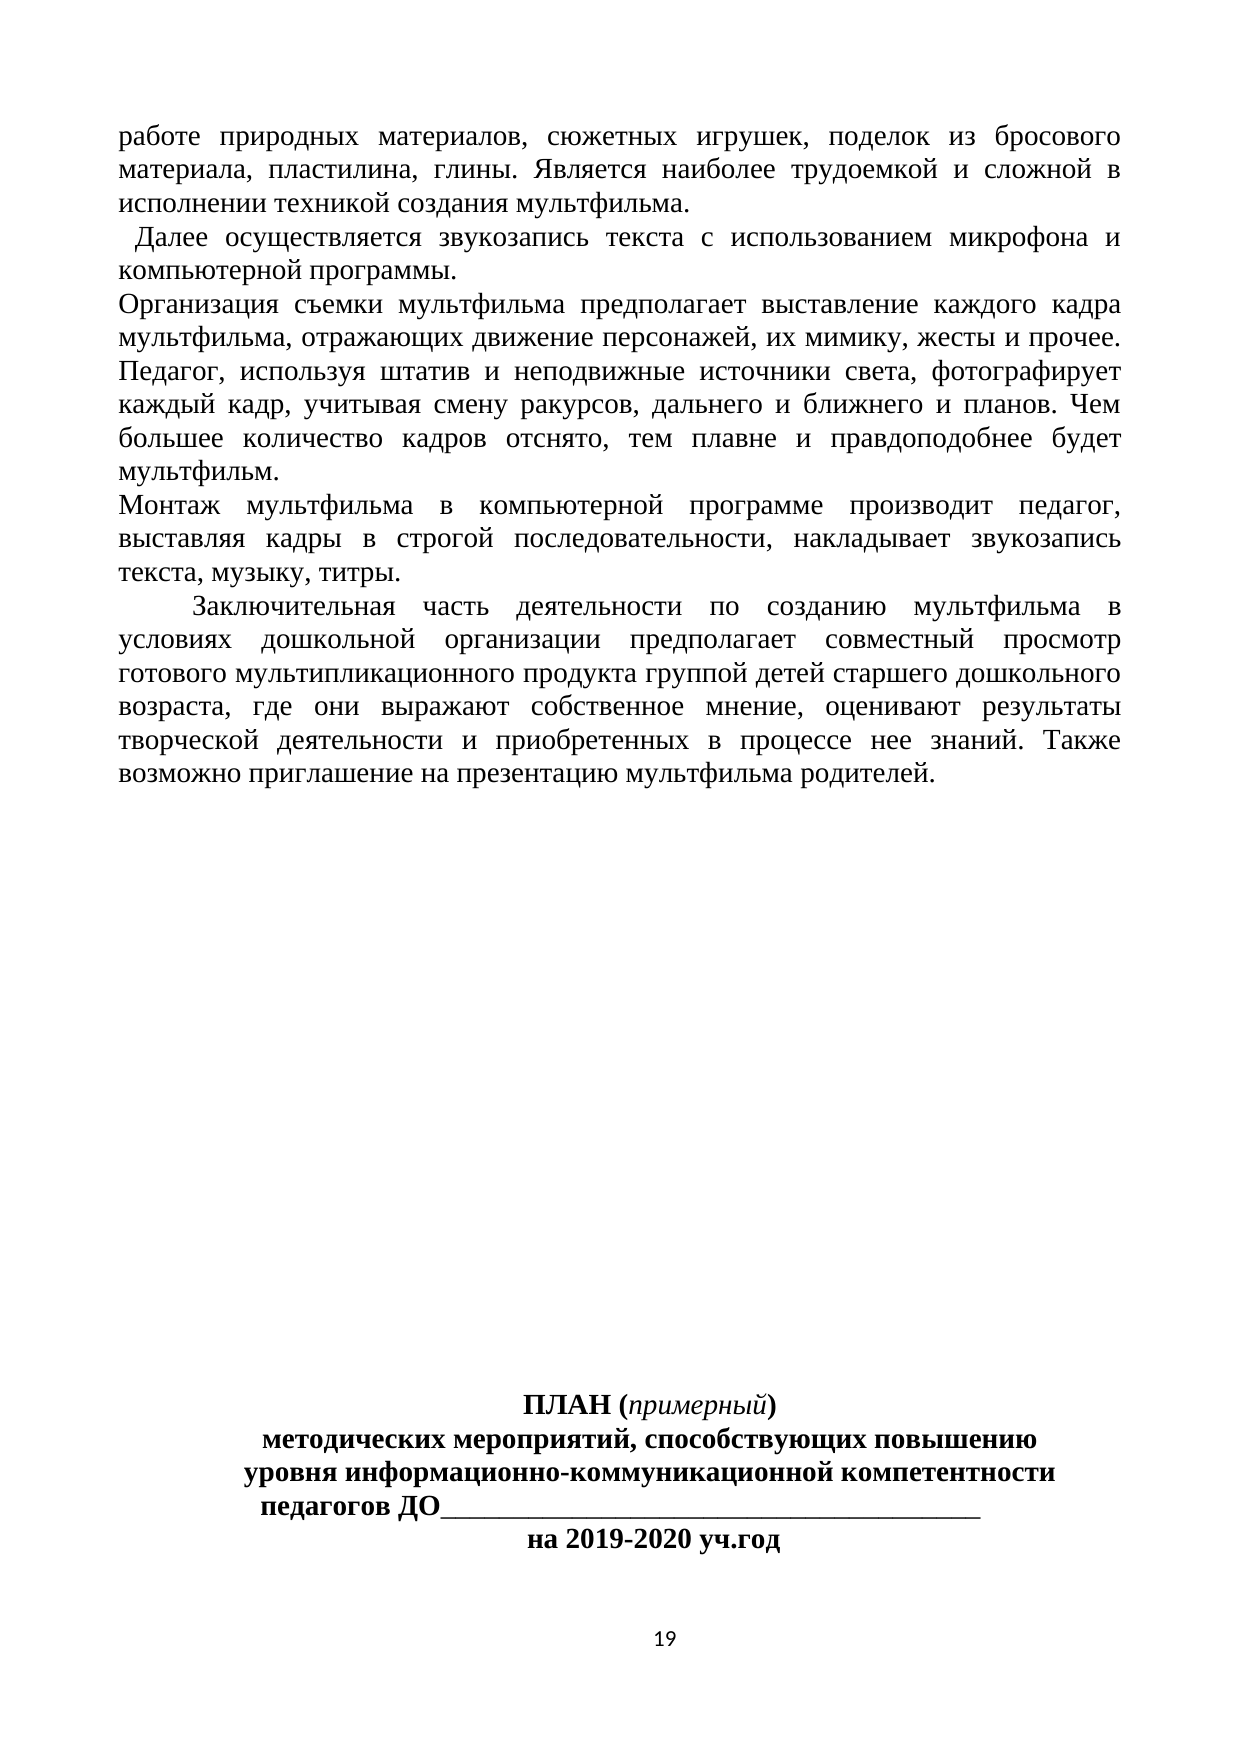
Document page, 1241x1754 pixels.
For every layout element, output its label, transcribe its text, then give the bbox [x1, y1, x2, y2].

text Далее осуществляется звукозапись текста с использованием микрофона и компьютерной программы. [118, 219, 1122, 286]
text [118, 118, 1122, 219]
text методических мероприятий, способствующих повышению [118, 1421, 1122, 1454]
text уровня информационно-коммуникационной компетентности педагогов ДО_____________________________________ [118, 1454, 1122, 1521]
text Монтаж мультфильма в компьютерной программе производит педагог, выставляя кадры в строгой последовательности, накладывает звукозапись текста, музыку, титры. [118, 487, 1122, 588]
text Организация съемки мультфильма предполагает выставление каждого кадра мультфильма, отражающих движение персонажей, их мимику, жесты и прочее. Педагог, используя штатив и неподвижные источники света, фотографирует каждый кадр, учитывая смену ракурсов, дальнего и ближнего и планов. Чем большее количество кадров отснято, тем плавне и правдоподобнее будет мультфильм. [118, 286, 1122, 487]
text Заключительная часть деятельности по созданию мультфильма в условиях дошкольной организации предполагает совместный просмотр готового мультипликационного продукта группой детей старшего дошкольного возраста, где они выражают собственное мнение, оценивают результаты творческой деятельности и приобретенных в процессе нее знаний. Также возможно приглашение на презентацию мультфильма родителей. [118, 588, 1122, 789]
text ПЛАН (примерный) [118, 1387, 1122, 1421]
text на 2019-2020 уч.год [118, 1521, 1122, 1555]
